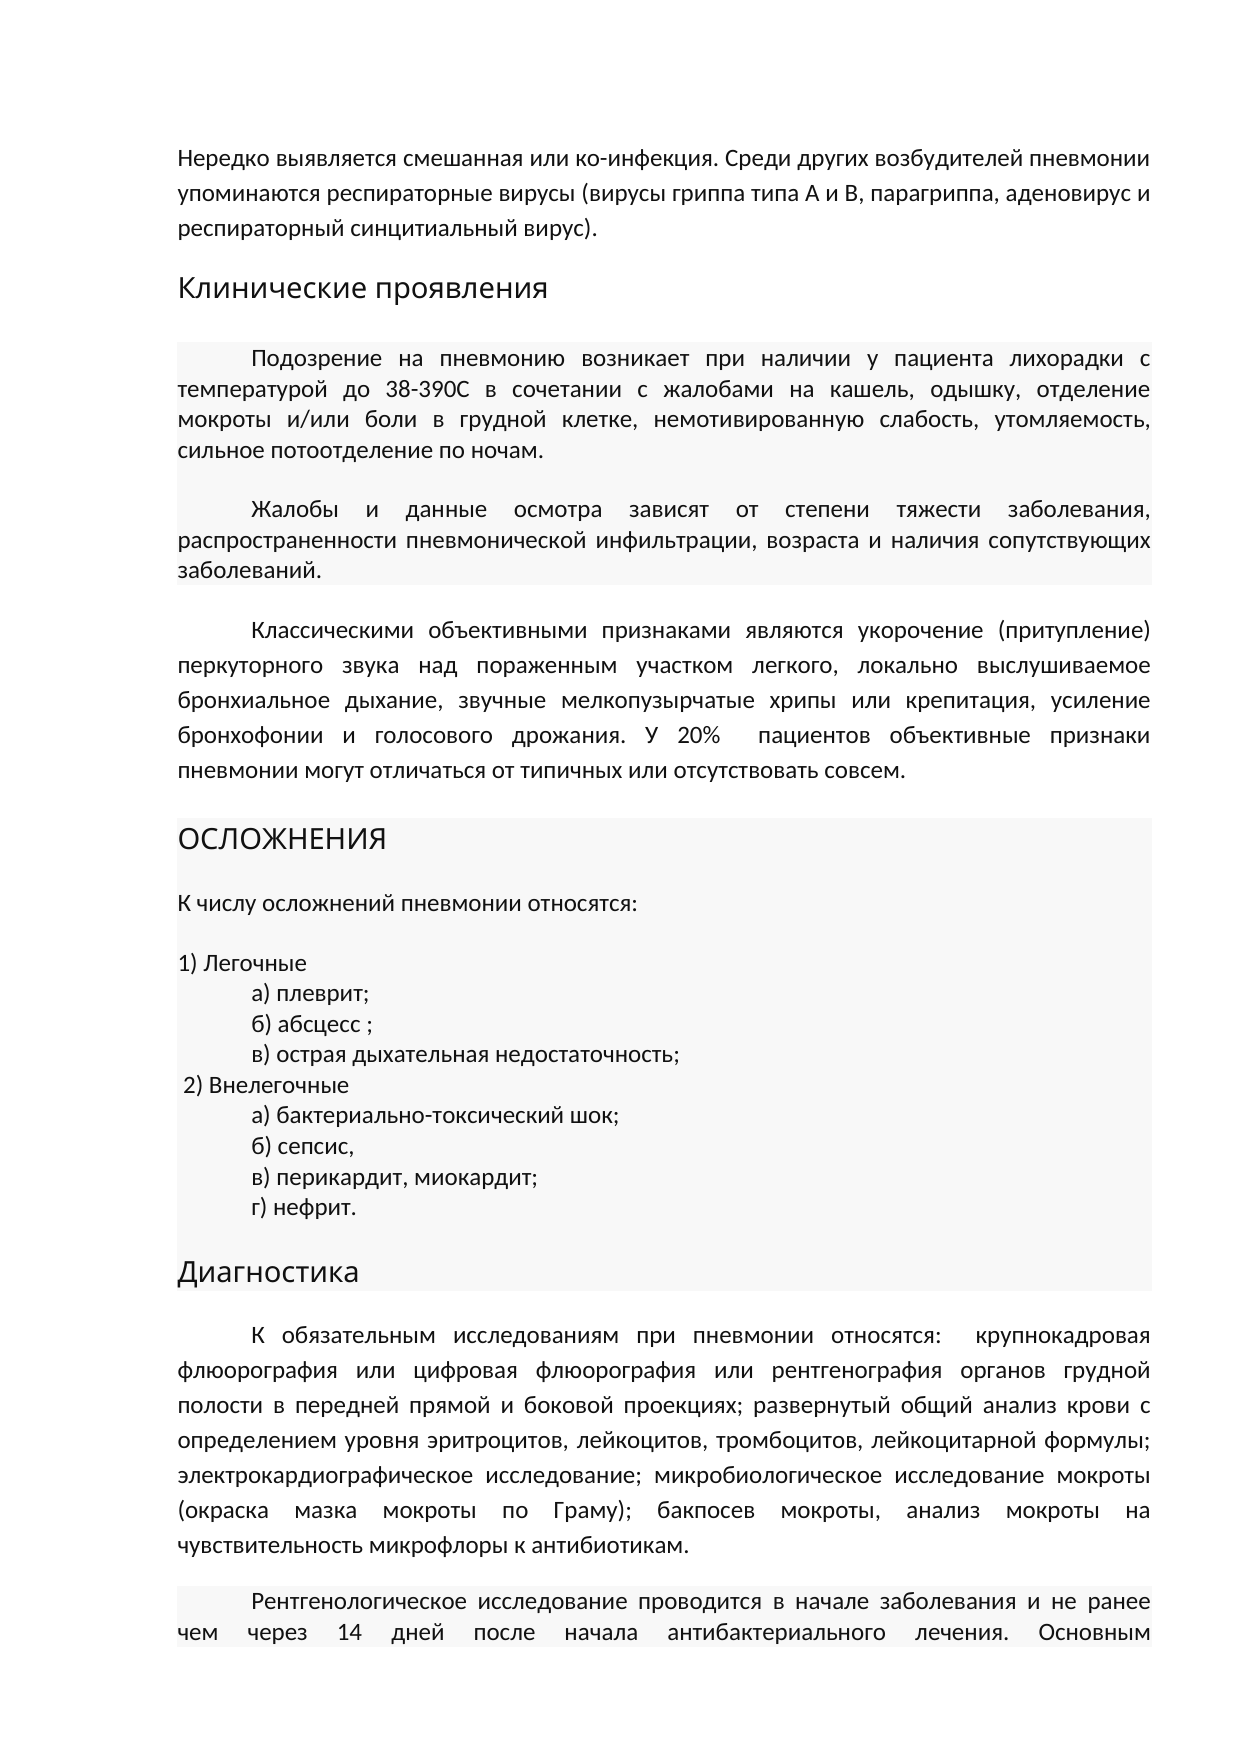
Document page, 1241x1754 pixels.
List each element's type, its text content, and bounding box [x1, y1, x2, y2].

text Диагностика [177, 1251, 1152, 1291]
text в) перикардит, миокардит; [177, 1161, 1152, 1191]
text Клинические проявления [177, 267, 1152, 307]
text а) плеврит; [177, 977, 1152, 1008]
text а) бактериально-токсический шок; [177, 1099, 1152, 1130]
text Классическими объективными признаками являются укорочение (притупление) перкуторного звука над пораженным участком легкого, локально выслушиваемое бронхиальное дыхание, звучные мелкопузырчатые хрипы или крепитация, усиление бронхофонии и голосового дрожания. У 20% пациентов объективные признаки пневмонии могут отличаться от типичных или отсутствовать совсем. [177, 614, 1152, 785]
text Нередко выявляется смешанная или ко-инфекция. Среди других возбудителей пневмонии упоминаются респираторные вирусы (вирусы гриппа типа А и B, парагриппа, аденовирус и респираторный синцитиальный вирус). [177, 142, 1152, 242]
text 2) Внелегочные [177, 1069, 1152, 1099]
text К обязательным исследованиям при пневмонии относятся: крупнокадровая флюорография или цифровая флюорография или рентгенография органов грудной полости в передней прямой и боковой проекциях; развернутый общий анализ крови с определением уровня эритроцитов, лейкоцитов, тромбоцитов, лейкоцитарной формулы; электрокардиографическое исследование; микробиологическое исследование мокроты (окраска мазка мокроты по Граму); бакпосев мокроты, анализ мокроты на чувствительность микрофлоры к антибиотикам. [177, 1320, 1152, 1560]
text Жалобы и данные осмотра зависят от степени тяжести заболевания, распространенности пневмонической инфильтрации, возраста и наличия сопутствующих заболеваний. [177, 493, 1152, 585]
text в) острая дыхательная недостаточность; [177, 1038, 1152, 1069]
text Подозрение на пневмонию возникает при наличии у пациента лихорадки с температурой до 38-390С в сочетании с жалобами на кашель, одышку, отделение мокроты и/или боли в грудной клетке, немотивированную слабость, утомляемость, сильное потоотделение по ночам. [177, 342, 1152, 464]
text К числу осложнений пневмонии относятся: [177, 887, 1152, 918]
text г) нефрит. [177, 1191, 1152, 1222]
text ОСЛОЖНЕНИЯ [177, 818, 1152, 858]
text б) сепсис, [177, 1130, 1152, 1161]
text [177, 1586, 1152, 1647]
text б) абсцесс ; [177, 1008, 1152, 1038]
text 1) Легочные [177, 947, 1152, 977]
